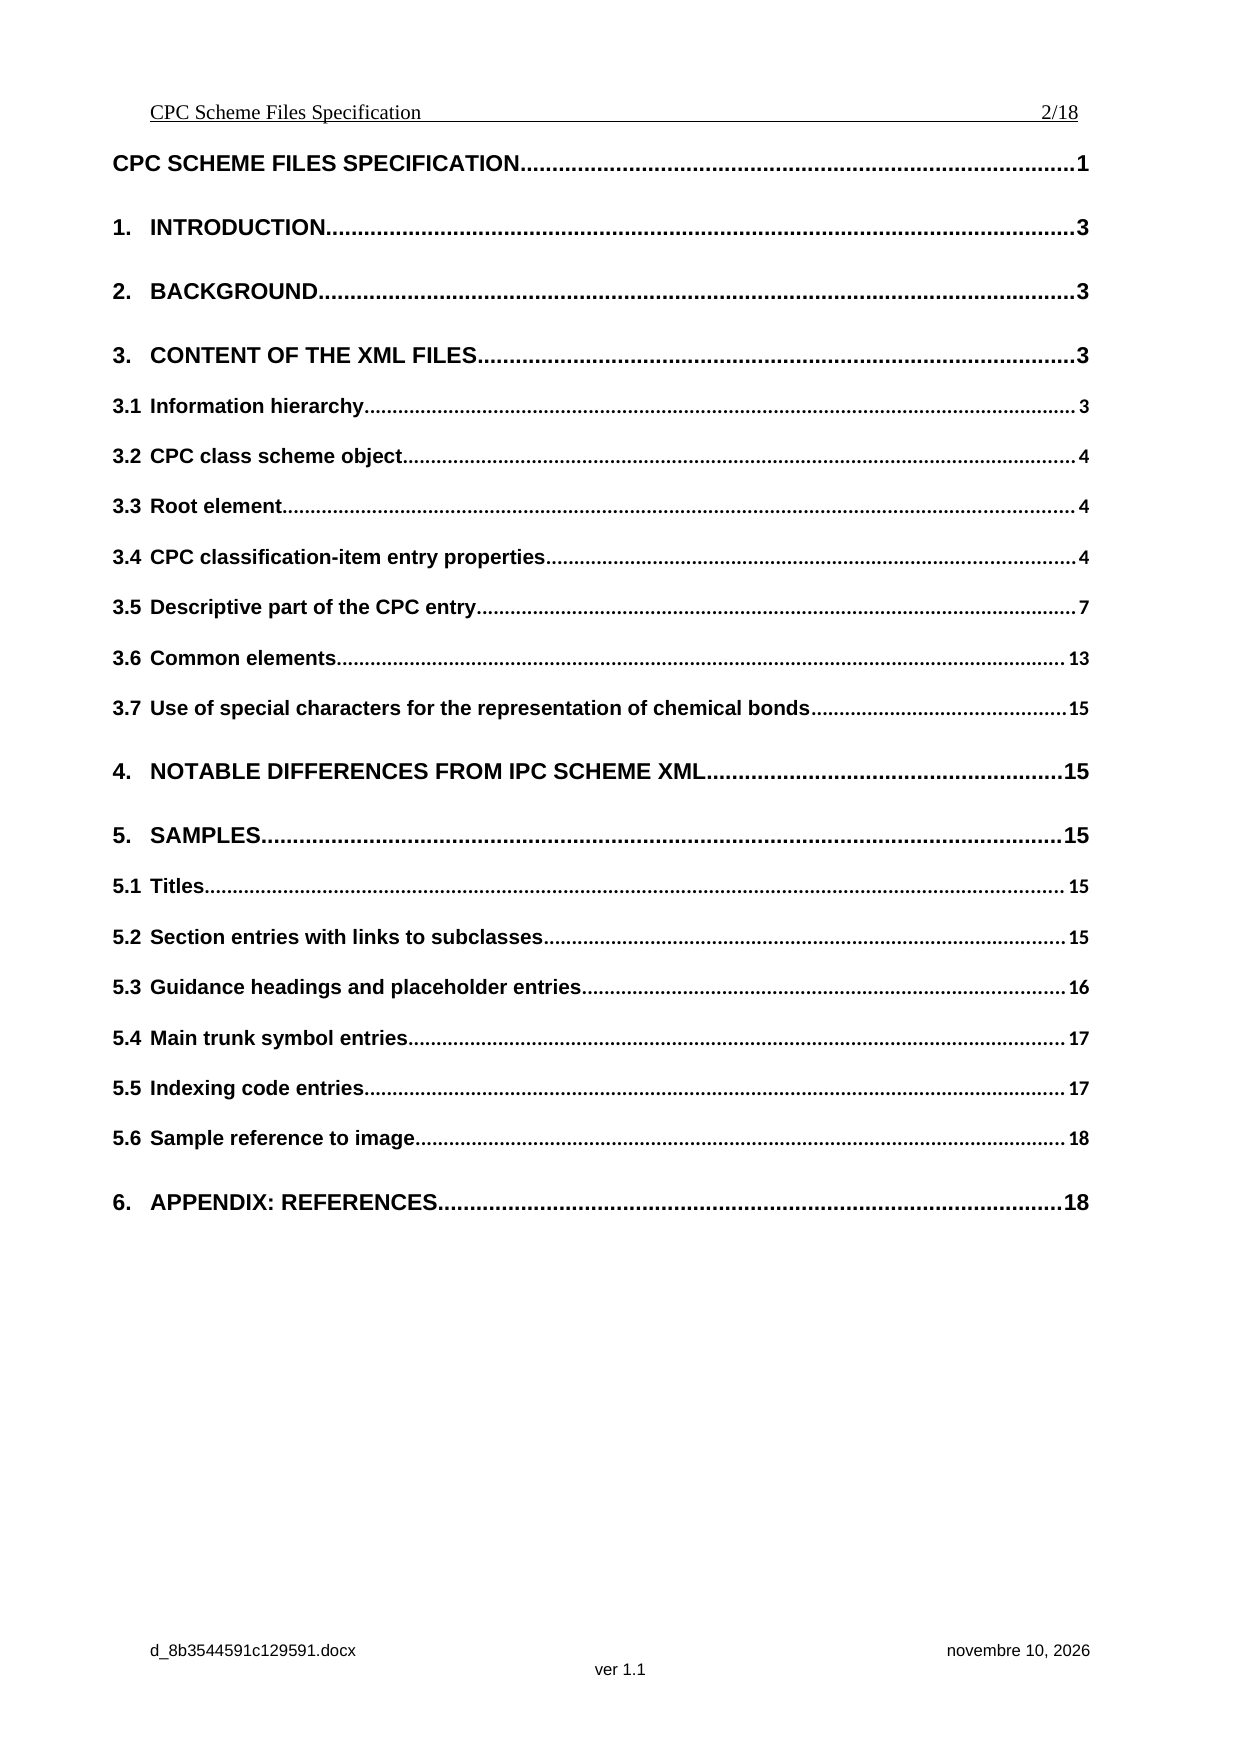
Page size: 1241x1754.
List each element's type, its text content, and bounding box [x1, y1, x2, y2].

text 3.7 Use of special characters for the representation of chemical bonds 15 [112, 695, 1090, 721]
text 5.2 Section entries with links to subclasses 15 [112, 924, 1090, 949]
text 2. Background 3 [112, 278, 1090, 304]
text 5.4 Main trunk symbol entries 17 [112, 1025, 1090, 1050]
text 5.6 Sample reference to image 18 [112, 1126, 1090, 1151]
text CPC Scheme Files Specification 1 [112, 150, 1090, 176]
text 5.1 Titles 15 [112, 873, 1090, 899]
text 5.3 Guidance headings and placeholder entries 16 [112, 974, 1090, 1000]
text 3.1 Information hierarchy 3 [112, 393, 1090, 418]
text 6. Appendix: References 18 [112, 1188, 1090, 1215]
text 4. Notable differences from IPC Scheme XML 15 [112, 758, 1090, 785]
text 3.5 Descriptive part of the CPC entry 7 [112, 594, 1090, 620]
text 5.5 Indexing code entries 17 [112, 1075, 1090, 1101]
text 3. Content of the XML files 3 [112, 342, 1090, 368]
text 1. Introduction 3 [112, 214, 1090, 240]
text 3.4 CPC classification-item entry properties 4 [112, 544, 1090, 569]
text 3.2 CPC class scheme object 4 [112, 443, 1090, 469]
text 5. Samples 15 [112, 822, 1090, 848]
text 3.3 Root element 4 [112, 494, 1090, 519]
text 3.6 Common elements 13 [112, 645, 1090, 670]
